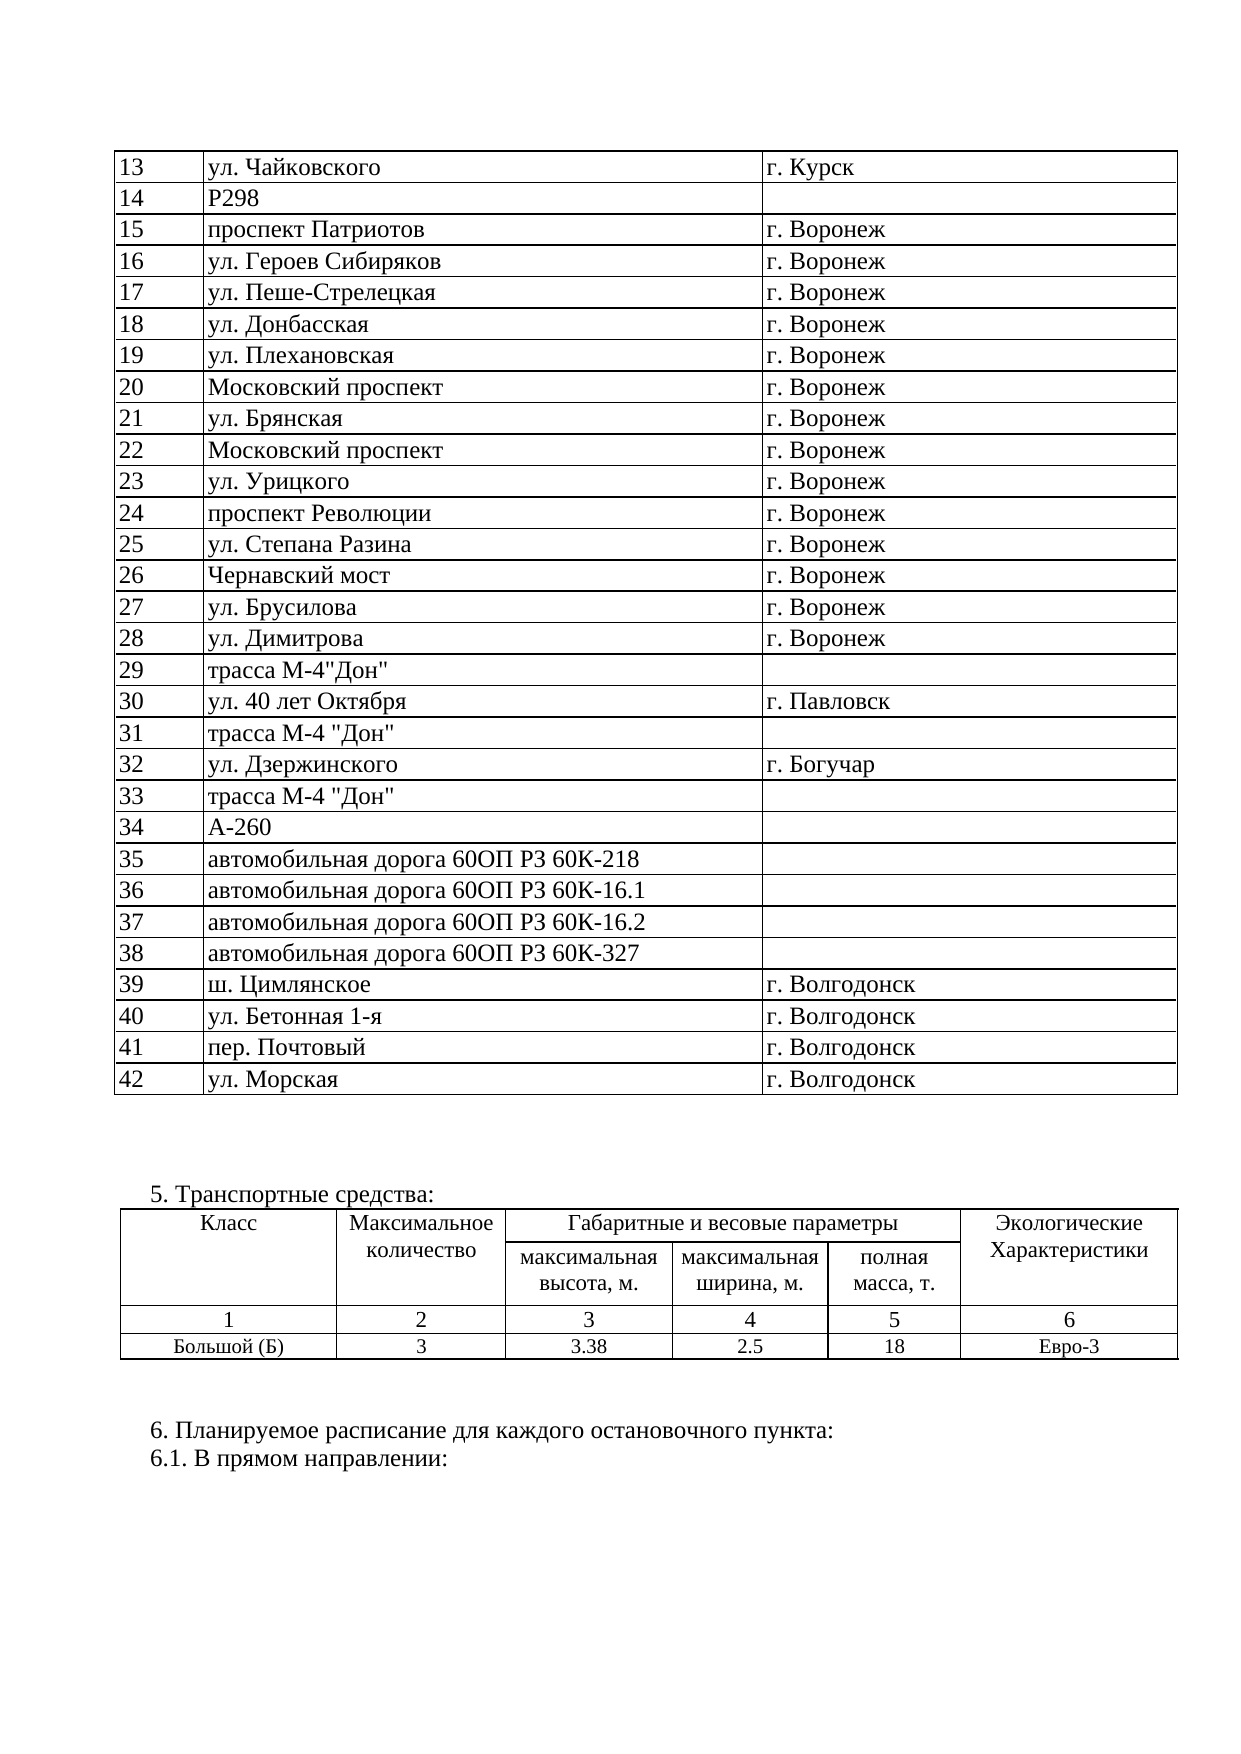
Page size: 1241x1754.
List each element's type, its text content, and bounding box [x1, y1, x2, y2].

table_cell 21 [115, 403, 203, 433]
table_cell ш. Цимлянское [204, 970, 762, 999]
table_cell 39 [115, 969, 203, 999]
table_cell 30 [115, 686, 203, 716]
table_cell г. Воронеж [763, 244, 1177, 276]
table_cell ул. Героев Сибиряков [204, 246, 762, 276]
table_header Экологические Характеристики [961, 1210, 1177, 1304]
table_cell [763, 874, 1177, 905]
table_cell 40 [115, 1000, 203, 1031]
table_cell автомобильная дорога 60ОП РЗ 60К-16.1 [204, 875, 762, 905]
table_cell [763, 779, 1177, 811]
table_cell 15 [115, 214, 203, 244]
table_cell А-260 [204, 812, 762, 842]
table_cell 38 [115, 938, 203, 968]
table_cell 42 [115, 1063, 203, 1094]
table_cell 32 [115, 749, 203, 779]
table_cell пер. Почтовый [204, 1032, 762, 1062]
table_cell 28 [115, 623, 203, 653]
table_cell трасса М-4 "Дон" [204, 718, 762, 748]
table_cell максимальная высота, м. [506, 1243, 672, 1304]
table_cell 14 [115, 183, 203, 213]
table_cell г. Воронеж [763, 370, 1177, 402]
table_cell 3.38 [506, 1334, 672, 1358]
table_cell 33 [115, 780, 203, 811]
table_cell 2.5 [673, 1334, 827, 1358]
table_cell Р298 [204, 183, 762, 213]
table_cell 36 [115, 875, 203, 905]
table_cell г. Курск [763, 152, 1177, 181]
table_cell [763, 811, 1177, 842]
text 5. Транспортные средства: [150, 1179, 1090, 1208]
table_cell г. Воронеж [763, 496, 1177, 527]
table_cell г. Воронеж [763, 465, 1177, 496]
table_cell 6 [961, 1306, 1177, 1332]
table_cell 26 [115, 560, 203, 590]
table_cell Чернавский мост [204, 561, 762, 590]
table_cell Московский проспект [204, 372, 762, 402]
table_cell г. Воронеж [763, 622, 1177, 653]
table_cell 22 [115, 434, 203, 464]
table_cell [763, 842, 1177, 873]
table_cell 18 [829, 1334, 960, 1358]
table_cell г. Волгодонск [763, 968, 1177, 999]
table_cell 41 [115, 1032, 203, 1062]
table_cell 13 [115, 152, 203, 181]
table_cell трасса М-4"Дон" [204, 655, 762, 685]
table_cell 37 [115, 906, 203, 936]
table_cell [763, 653, 1177, 685]
table_header Класс [121, 1210, 336, 1304]
table_cell ул. Пеше-Стрелецкая [204, 277, 762, 307]
table_cell г. Воронеж [763, 559, 1177, 590]
table_cell 17 [115, 277, 203, 307]
table_cell [763, 181, 1177, 213]
table_cell 3 [506, 1306, 672, 1332]
table_cell 35 [115, 843, 203, 873]
table_cell ул. Димитрова [204, 623, 762, 653]
table_cell Большой (Б) [121, 1334, 336, 1358]
table_cell 20 [115, 371, 203, 402]
table_cell г. Воронеж [763, 402, 1177, 433]
table_cell 16 [115, 245, 203, 276]
table_cell 24 [115, 497, 203, 527]
table_cell 34 [115, 812, 203, 842]
table_cell ул. 40 лет Октября [204, 686, 762, 716]
text 6.1. В прямом направлении: [150, 1443, 1090, 1472]
table_cell максимальная ширина, м. [673, 1243, 827, 1304]
table_cell [763, 936, 1177, 968]
table_cell ул. Урицкого [204, 466, 762, 496]
table_cell г. Воронеж [763, 276, 1177, 307]
table_cell 23 [115, 466, 203, 496]
table_cell г. Павловск [763, 685, 1177, 716]
table_cell г. Воронеж [763, 590, 1177, 622]
table_cell 5 [829, 1306, 960, 1332]
table_cell ул. Брусилова [204, 592, 762, 622]
table_cell 25 [115, 529, 203, 559]
table_cell г. Воронеж [763, 339, 1177, 370]
table_cell 29 [115, 654, 203, 685]
table_cell [763, 716, 1177, 748]
table_header Габаритные и весовые параметры [506, 1210, 960, 1241]
table_cell проспект Патриотов [204, 215, 762, 244]
table_cell Московский проспект [204, 435, 762, 464]
table_cell г. Воронеж [763, 213, 1177, 244]
table_cell г. Богучар [763, 748, 1177, 779]
table_cell ул. Брянская [204, 403, 762, 433]
table_cell г. Воронеж [763, 528, 1177, 559]
table_cell г. Воронеж [763, 433, 1177, 464]
table_cell ул. Донбасская [204, 309, 762, 339]
table_cell 2 [337, 1306, 505, 1332]
table_cell [763, 905, 1177, 936]
table_cell ул. Дзержинского [204, 749, 762, 779]
table_cell 27 [115, 591, 203, 622]
table_cell г. Волгодонск [763, 1062, 1177, 1094]
table_cell ул. Бетонная 1-я [204, 1001, 762, 1031]
table_cell 4 [673, 1306, 827, 1332]
table_cell г. Волгодонск [763, 999, 1177, 1031]
table_header Максимальное количество [337, 1210, 505, 1304]
table_cell трасса М-4 "Дон" [204, 781, 762, 811]
table_cell автомобильная дорога 60ОП РЗ 60К-16.2 [204, 907, 762, 936]
text 6. Планируемое расписание для каждого остановочного пункта: [150, 1415, 1090, 1443]
table_cell полная масса, т. [829, 1243, 960, 1304]
table_cell 19 [115, 340, 203, 370]
table_cell проспект Революции [204, 498, 762, 527]
table_cell Евро-3 [961, 1334, 1177, 1358]
table_cell 3 [337, 1334, 505, 1358]
table_cell 18 [115, 308, 203, 339]
table_cell ул. Чайковского [204, 152, 762, 181]
table_cell 31 [115, 717, 203, 748]
table_cell автомобильная дорога 60ОП РЗ 60К-327 [204, 938, 762, 968]
table_cell г. Воронеж [763, 307, 1177, 339]
table_cell ул. Степана Разина [204, 529, 762, 559]
table_cell автомобильная дорога 60ОП РЗ 60К-218 [204, 844, 762, 873]
table_cell г. Волгодонск [763, 1031, 1177, 1062]
table_cell ул. Морская [204, 1064, 762, 1094]
table_cell 1 [121, 1306, 336, 1332]
table_cell ул. Плехановская [204, 340, 762, 370]
